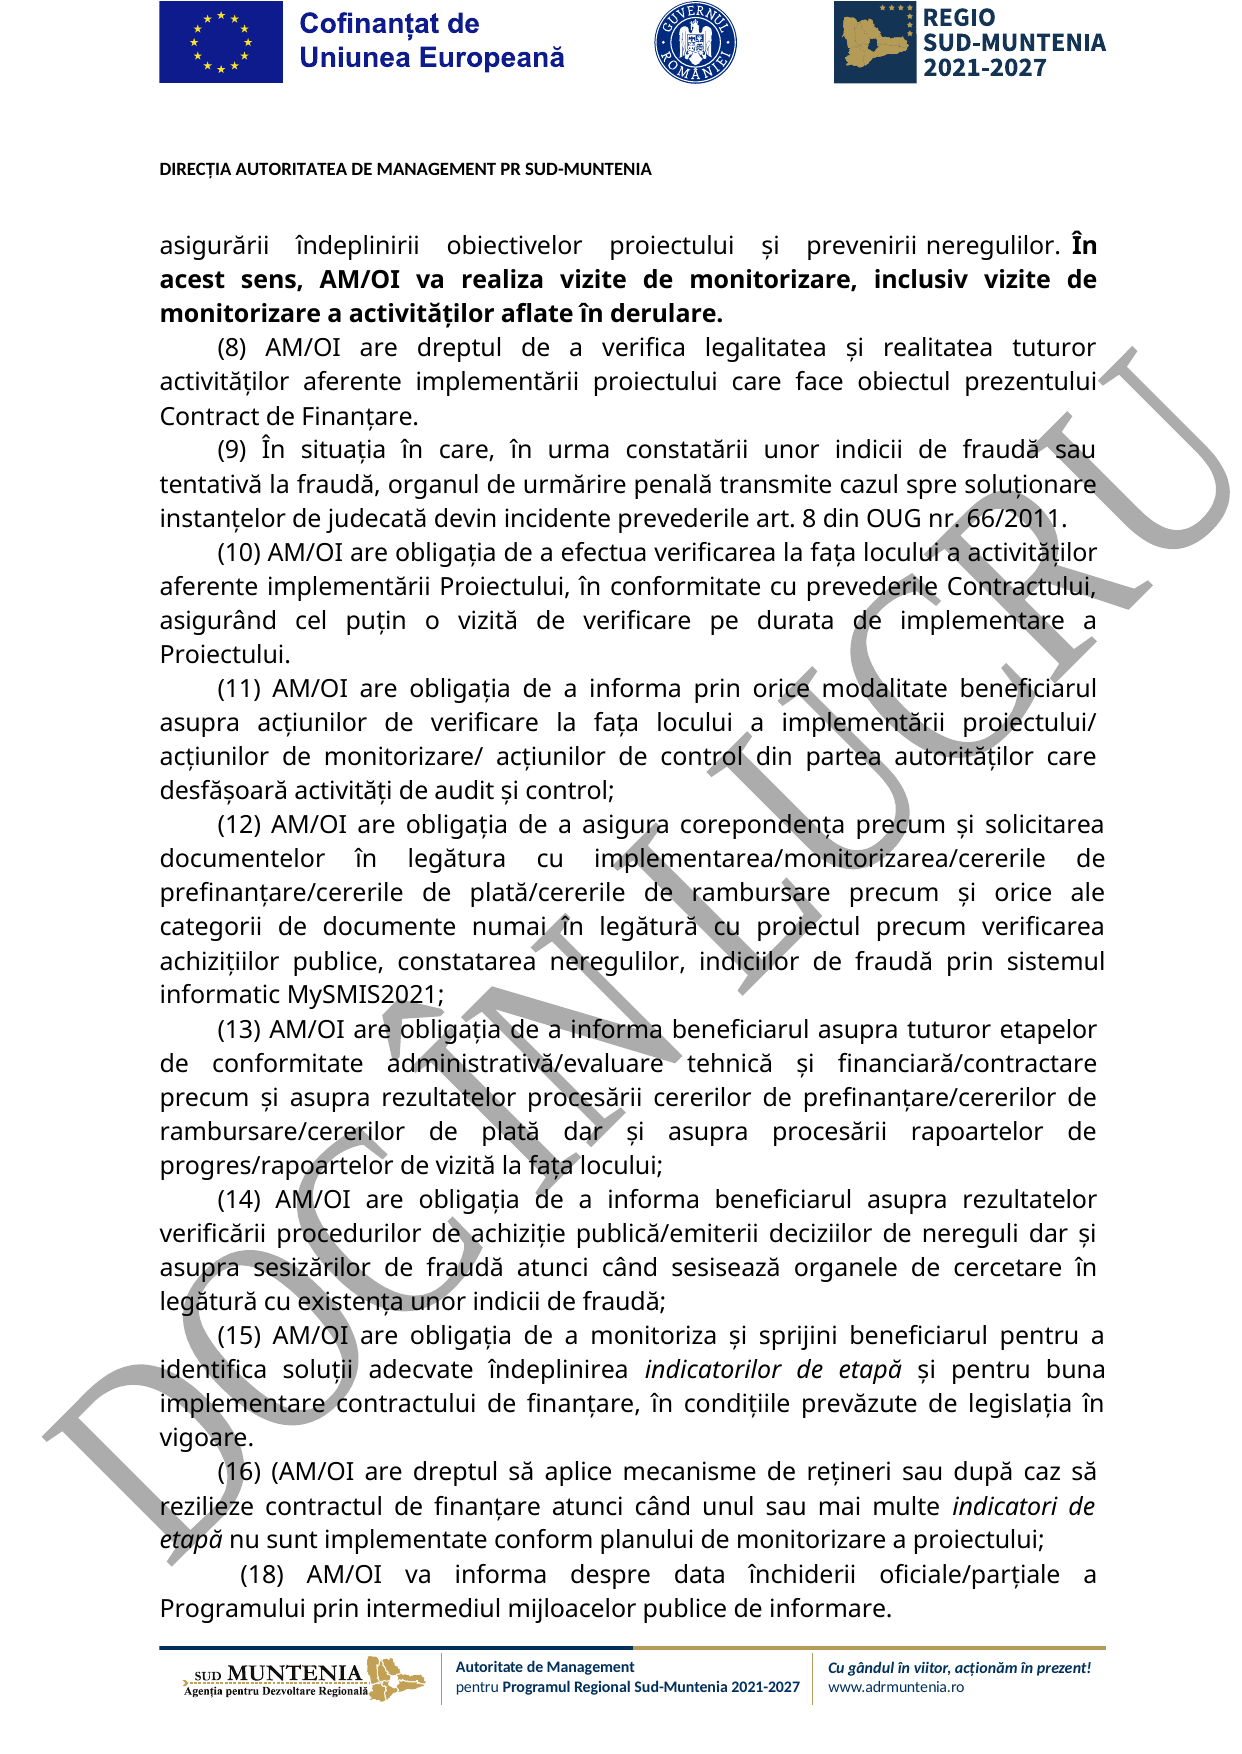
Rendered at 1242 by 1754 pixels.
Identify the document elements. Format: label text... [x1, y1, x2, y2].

text (16) (AM/OI are dreptul să aplice mecanisme de rețineri sau după caz să rezilieze contractul de finanțare atunci când unul sau mai multe indicatori de etapă nu sunt implementate conform planului de monitorizare a proiectului; [159, 1454, 1098, 1556]
text (10) AM/OI are obligaţia de a efectua verificarea la faţa locului a activităţilor aferente implementării Proiectului, în conformitate cu prevederile Contractului, asigurând cel puţin o vizită de verificare pe durata de implementare a Proiectului. [159, 534, 1098, 671]
text (12) AM/OI are obligația de a asigura corepondența precum și solicitarea documentelor în legătura cu implementarea/monitorizarea/cererile de prefinanțare/cererile de plată/cererile de rambursare precum și orice ale categorii de documente numai în legătură cu proiectul precum verificarea achizițiilor publice, constatarea neregulilor, indiciilor de fraudă prin sistemul informatic MySMIS2021; [159, 807, 1106, 1011]
text (9) În situația în care, în urma constatării unor indicii de fraudă sau tentativă la fraudă, organul de urmărire penală transmite cazul spre soluționare instanțelor de judecată devin incidente prevederile art. 8 din OUG nr. 66/2011. [159, 432, 1098, 534]
text (8) AM/OI are dreptul de a verifica legalitatea și realitatea tuturor activităţilor aferente implementării proiectului care face obiectul prezentului Contract de Finanţare. [159, 330, 1098, 432]
text (14) AM/OI are obligația de a informa beneficiarul asupra rezultatelor verificării procedurilor de achiziție publică/emiterii deciziilor de nereguli dar și asupra sesizărilor de fraudă atunci când sesisează organele de cercetare în legătură cu existența unor indicii de fraudă; [159, 1182, 1098, 1318]
text (11) AM/OI are obligația de a informa prin orice modalitate beneficiarul asupra acțiunilor de verificare la fața locului a implementării proiectului/ acțiunilor de monitorizare/ acțiunilor de control din partea autorităților care desfășoară activități de audit și control; [159, 671, 1098, 807]
text (15) AM/OI are obligația de a monitoriza și sprijini beneficiarul pentru a identifica soluții adecvate îndeplinirea indicatorilor de etapă și pentru buna implementare contractului de finanțare, în condițiile prevăzute de legislația în vigoare. [159, 1318, 1106, 1454]
text (18) AM/OI va informa despre data închiderii oficiale/parţiale a Programului prin intermediul mijloacelor publice de informare. [159, 1556, 1098, 1624]
text (13) AM/OI are obligația de a informa beneficiarul asupra tuturor etapelor de conformitate administrativă/evaluare tehnică și financiară/contractare precum și asupra rezultatelor procesării cererilor de prefinanțare/cererilor de rambursare/cererilor de plată dar și asupra procesării rapoartelor de progres/rapoartelor de vizită la fața locului; [159, 1011, 1098, 1182]
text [159, 228, 1098, 330]
